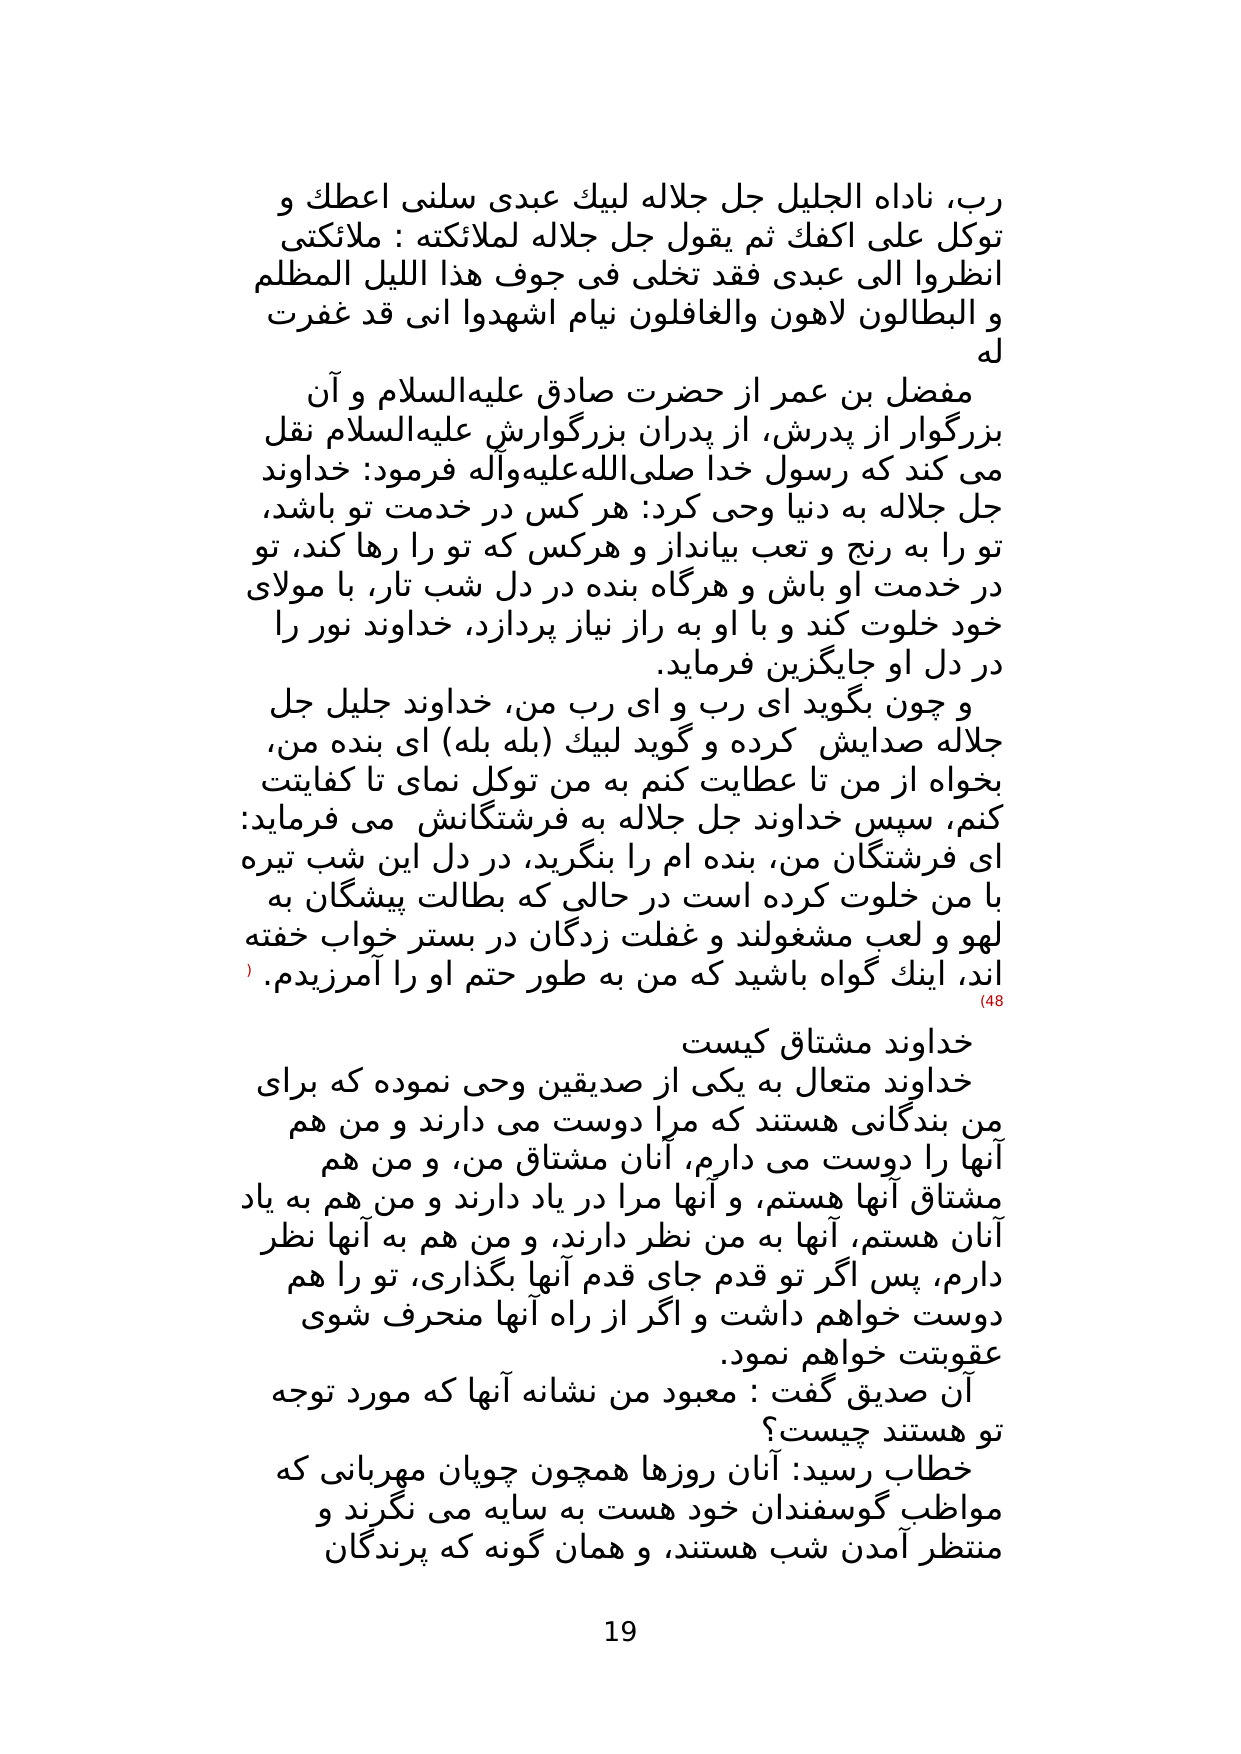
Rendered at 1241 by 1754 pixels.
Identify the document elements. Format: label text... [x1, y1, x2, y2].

text خداوند متعال به يكى از صديقين وحى نموده كه براى من بندگانى هستند كه مرا دوست مى دارند و من هم آنها را دوست مى دارم، آنان مشتاق من، و من هم مشتاق آنها هستم، و آنها مرا در ياد دارند و من هم به ياد آنان هستم، آنها به من نظر دارند، و من هم به آنها نظر دارم، پس اگر تو قدم جاى قدم آنها بگذارى، تو را هم دوست خواهم داشت و اگر از راه آنها منحرف شوى عقوبتت خواهم نمود. [236, 1061, 1004, 1372]
text و چون بگويد اى رب و اى رب من، خداوند جليل جل جلاله صدايش ‍ كرده و گويد لبيك (بله بله) اى بنده من، بخواه از من تا عطايت كنم به من توكل نماى تا كفايتت كنم، سپس خداوند جل جلاله به فرشتگانش ‍ مى فرمايد: اى فرشتگان من، بنده ام را بنگريد، در دل اين شب تيره با من خلوت كرده است در حالى كه بطالت پيشگان به لهو و لعب مشغولند و غفلت زدگان در بستر خواب خفته اند، اينك گواه باشيد كه من به طور حتم او را آمرزيدم. (48) [236, 682, 1004, 1022]
text مفضل بن عمر از حضرت صادق عليه‌السلام و آن بزرگوار از پدرش، از پدران بزرگوارش عليه‌السلام نقل مى كند كه رسول خدا صلى‌الله‌عليه‌وآله فرمود: خداوند جل جلاله به دنيا وحى كرد: هر كس در خدمت تو باشد، تو را به رنج و تعب بيانداز و هركس كه تو را رها كند، تو در خدمت او باش و هرگاه بنده در دل شب تار، با مولاى خود خلوت كند و با او به راز نياز پردازد، خداوند نور را در دل او جايگزين فرمايد. [236, 371, 1004, 682]
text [236, 1450, 1004, 1566]
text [236, 177, 1004, 371]
text خداوند مشتاق كيست [236, 1022, 1004, 1061]
text آن صديق گفت : معبود من نشانه آنها كه مورد توجه تو هستند چيست؟ [236, 1372, 1004, 1450]
